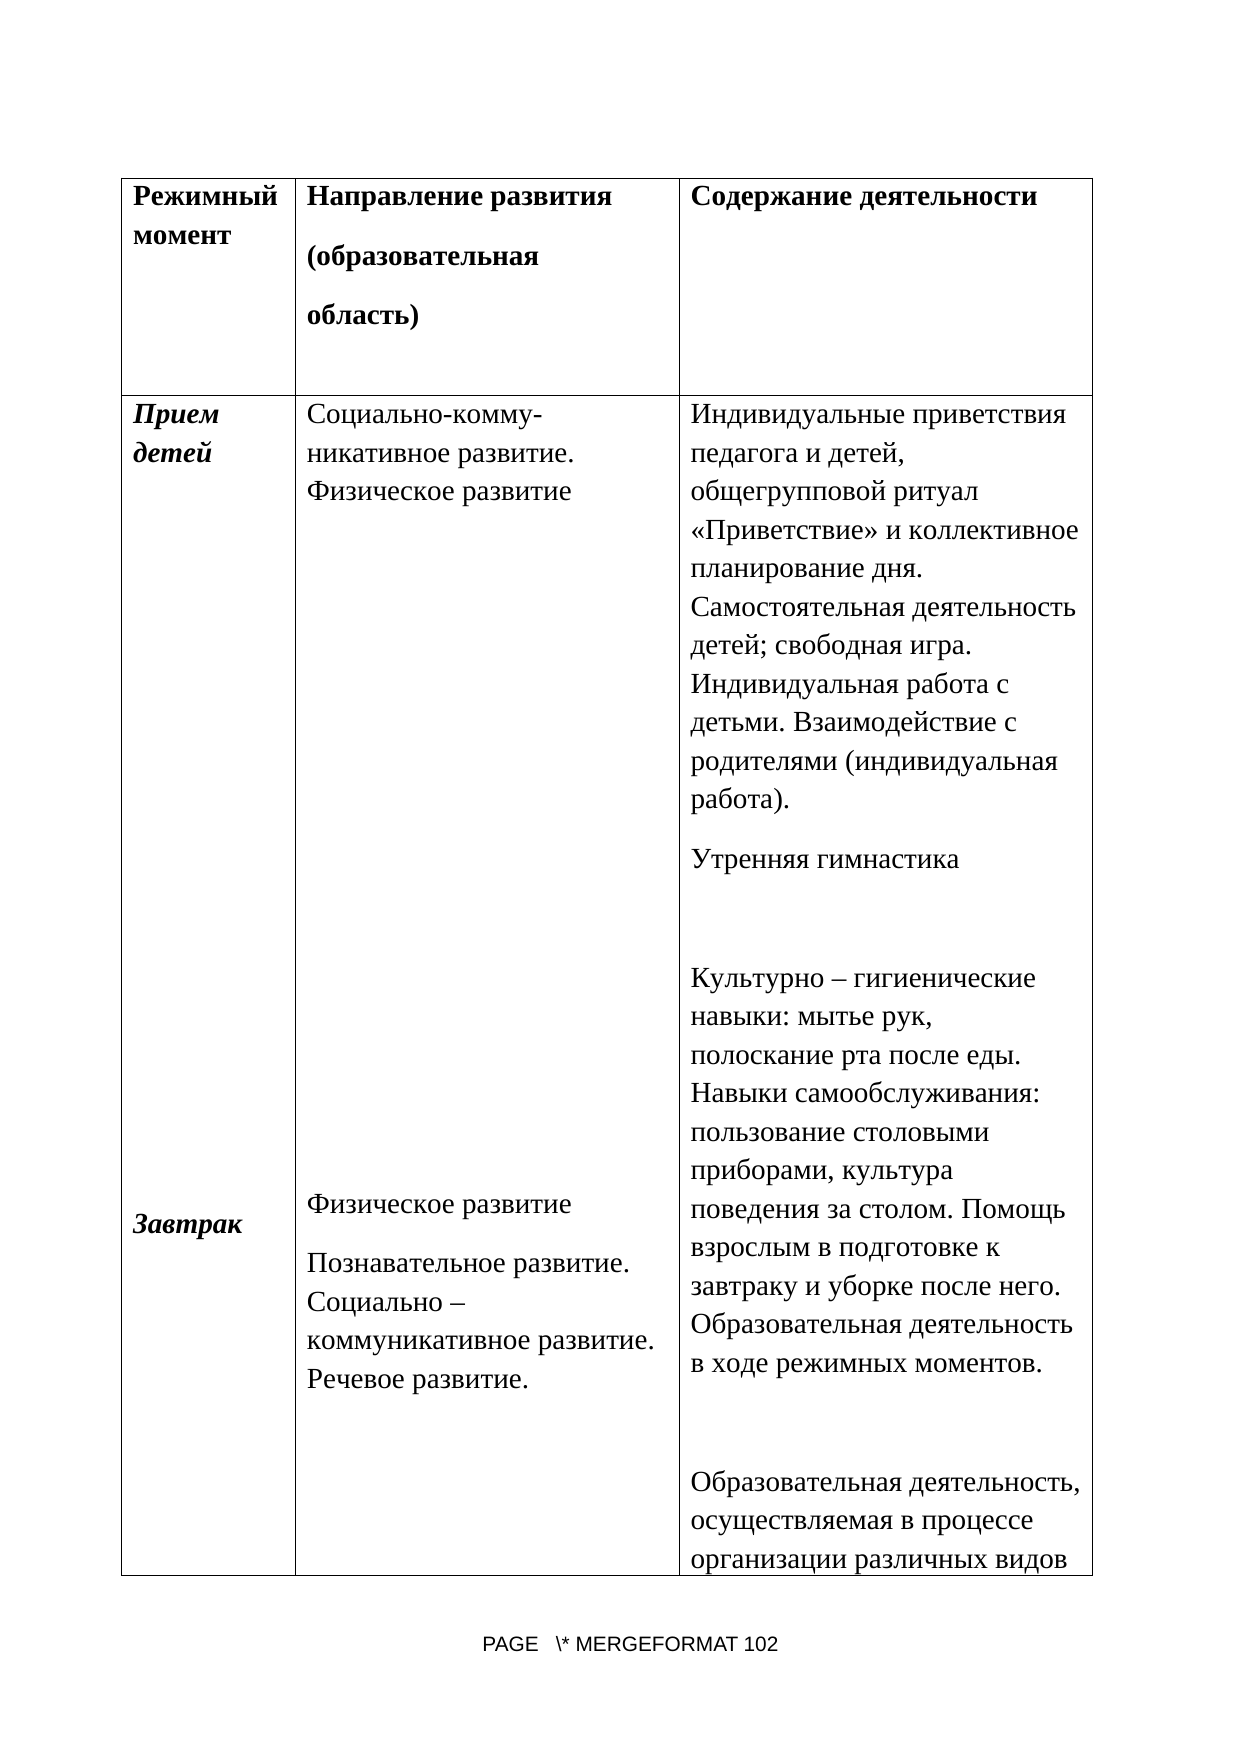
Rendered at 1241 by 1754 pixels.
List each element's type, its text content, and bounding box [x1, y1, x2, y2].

table_header Режимный момент [122, 179, 295, 395]
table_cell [296, 396, 679, 1574]
table_header Направление развития (образовательная область) [296, 179, 679, 395]
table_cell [680, 396, 1092, 1574]
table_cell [122, 396, 295, 1574]
table_header Содержание деятельности [680, 179, 1092, 395]
